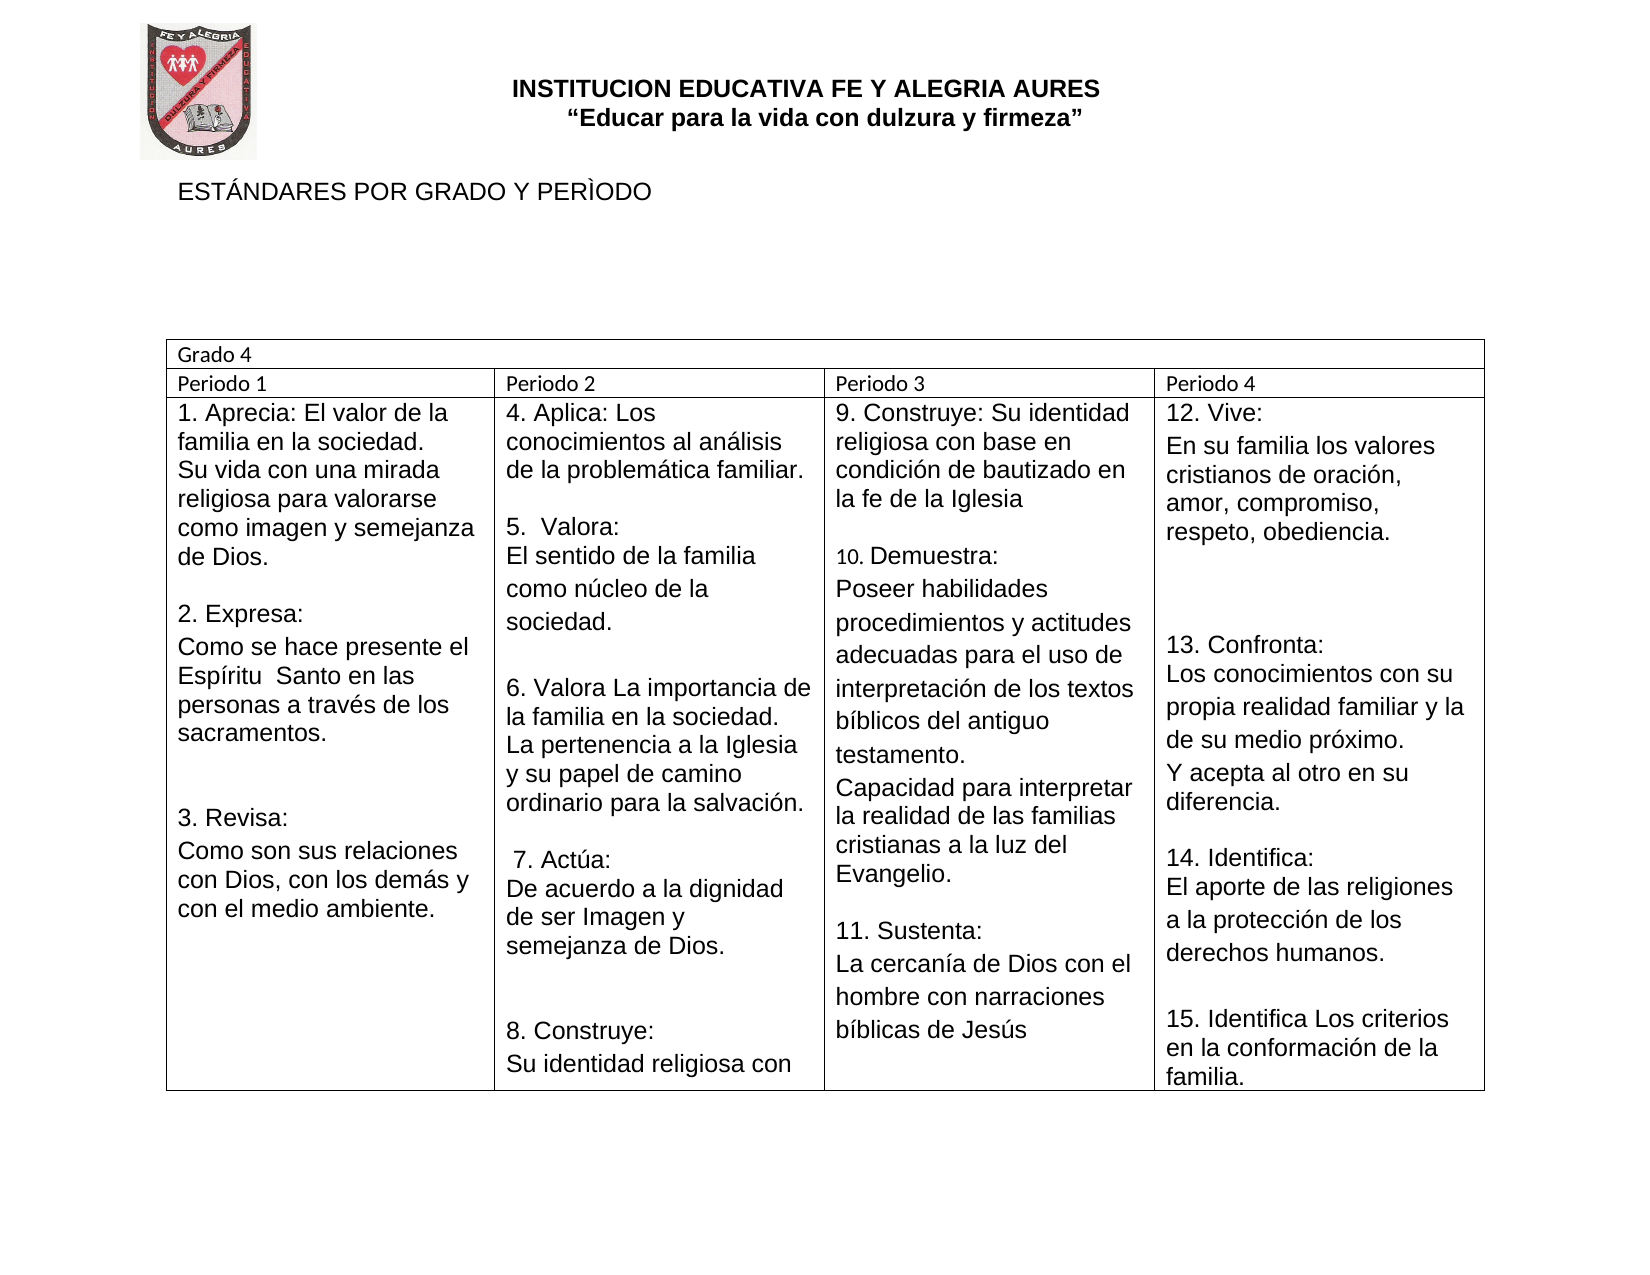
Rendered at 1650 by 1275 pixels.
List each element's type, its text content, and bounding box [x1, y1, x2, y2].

table_cell Periodo 2 [495, 369, 824, 397]
table_cell Periodo 4 [1155, 369, 1484, 397]
table_cell Periodo 3 [825, 369, 1154, 397]
picture [140, 23, 257, 160]
table_header Grado 4 [167, 340, 1484, 368]
text ESTÁNDARES POR GRADO Y PERÌODO [177, 177, 1473, 206]
table_cell Periodo 1 [167, 369, 494, 397]
